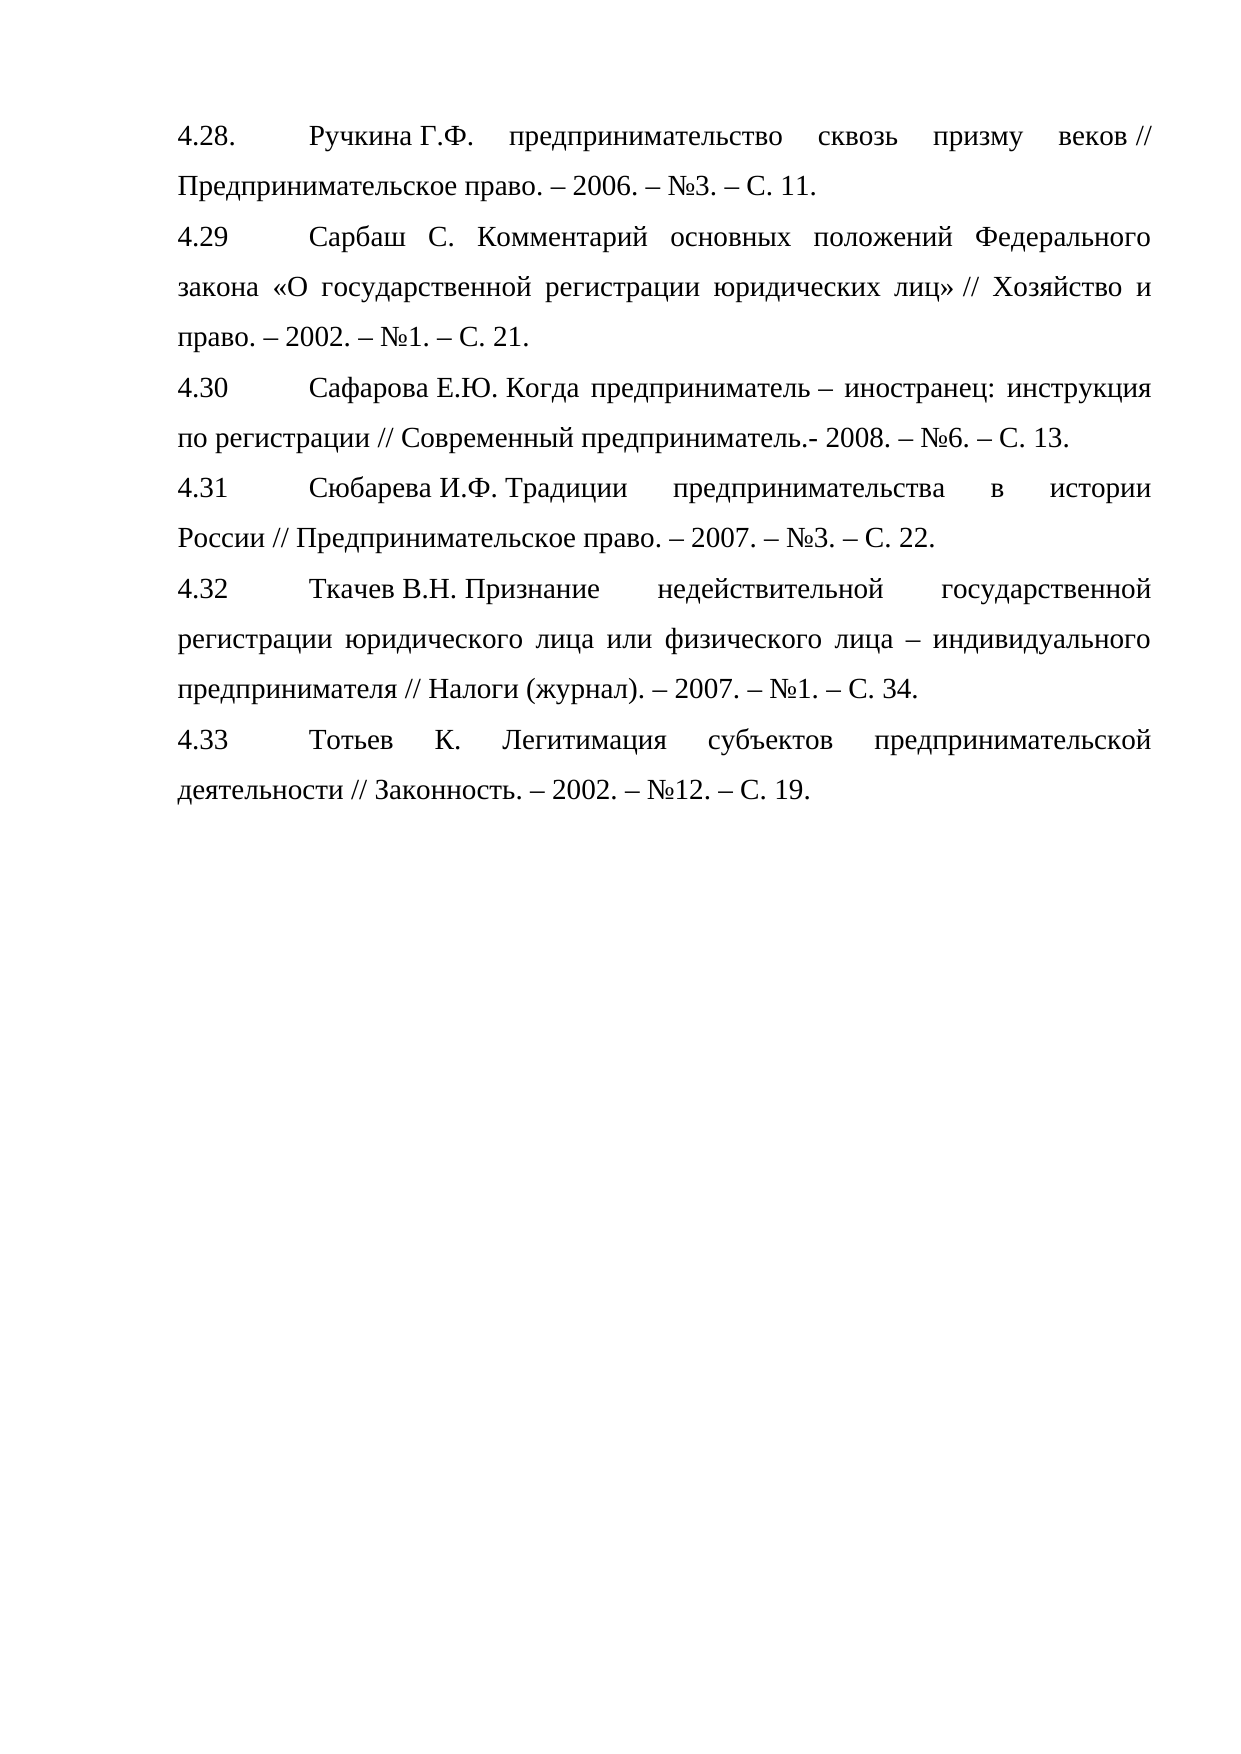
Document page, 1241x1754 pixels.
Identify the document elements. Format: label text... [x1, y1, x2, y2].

list Сафарова Е.Ю. Когда предприниматель – иностранец: инструкция по регистрации // Современный предприниматель.- 2008. – №6. – С. 13. [177, 370, 1152, 453]
list Сюбарева И.Ф. Традиции предпринимательства в истории России // Предпринимательское право. – 2007. – №3. – С. 22. [177, 470, 1152, 554]
list Ручкина Г.Ф. предпринимательство сквозь призму веков // Предпринимательское право. – 2006. – №3. – С. 11. [177, 118, 1152, 202]
list Тотьев К. Легитимация субъектов предпринимательской деятельности // Законность. – 2002. – №12. – С. 19. [177, 722, 1152, 806]
list Сарбаш С. Комментарий основных положений Федерального закона «О государственной регистрации юридических лиц» // Хозяйство и право. – 2002. – №1. – С. 21. [177, 219, 1152, 353]
list Ткачев В.Н. Признание недействительной государственной регистрации юридического лица или физического лица – индивидуального предпринимателя // Налоги (журнал). – 2007. – №1. – С. 34. [177, 571, 1152, 705]
